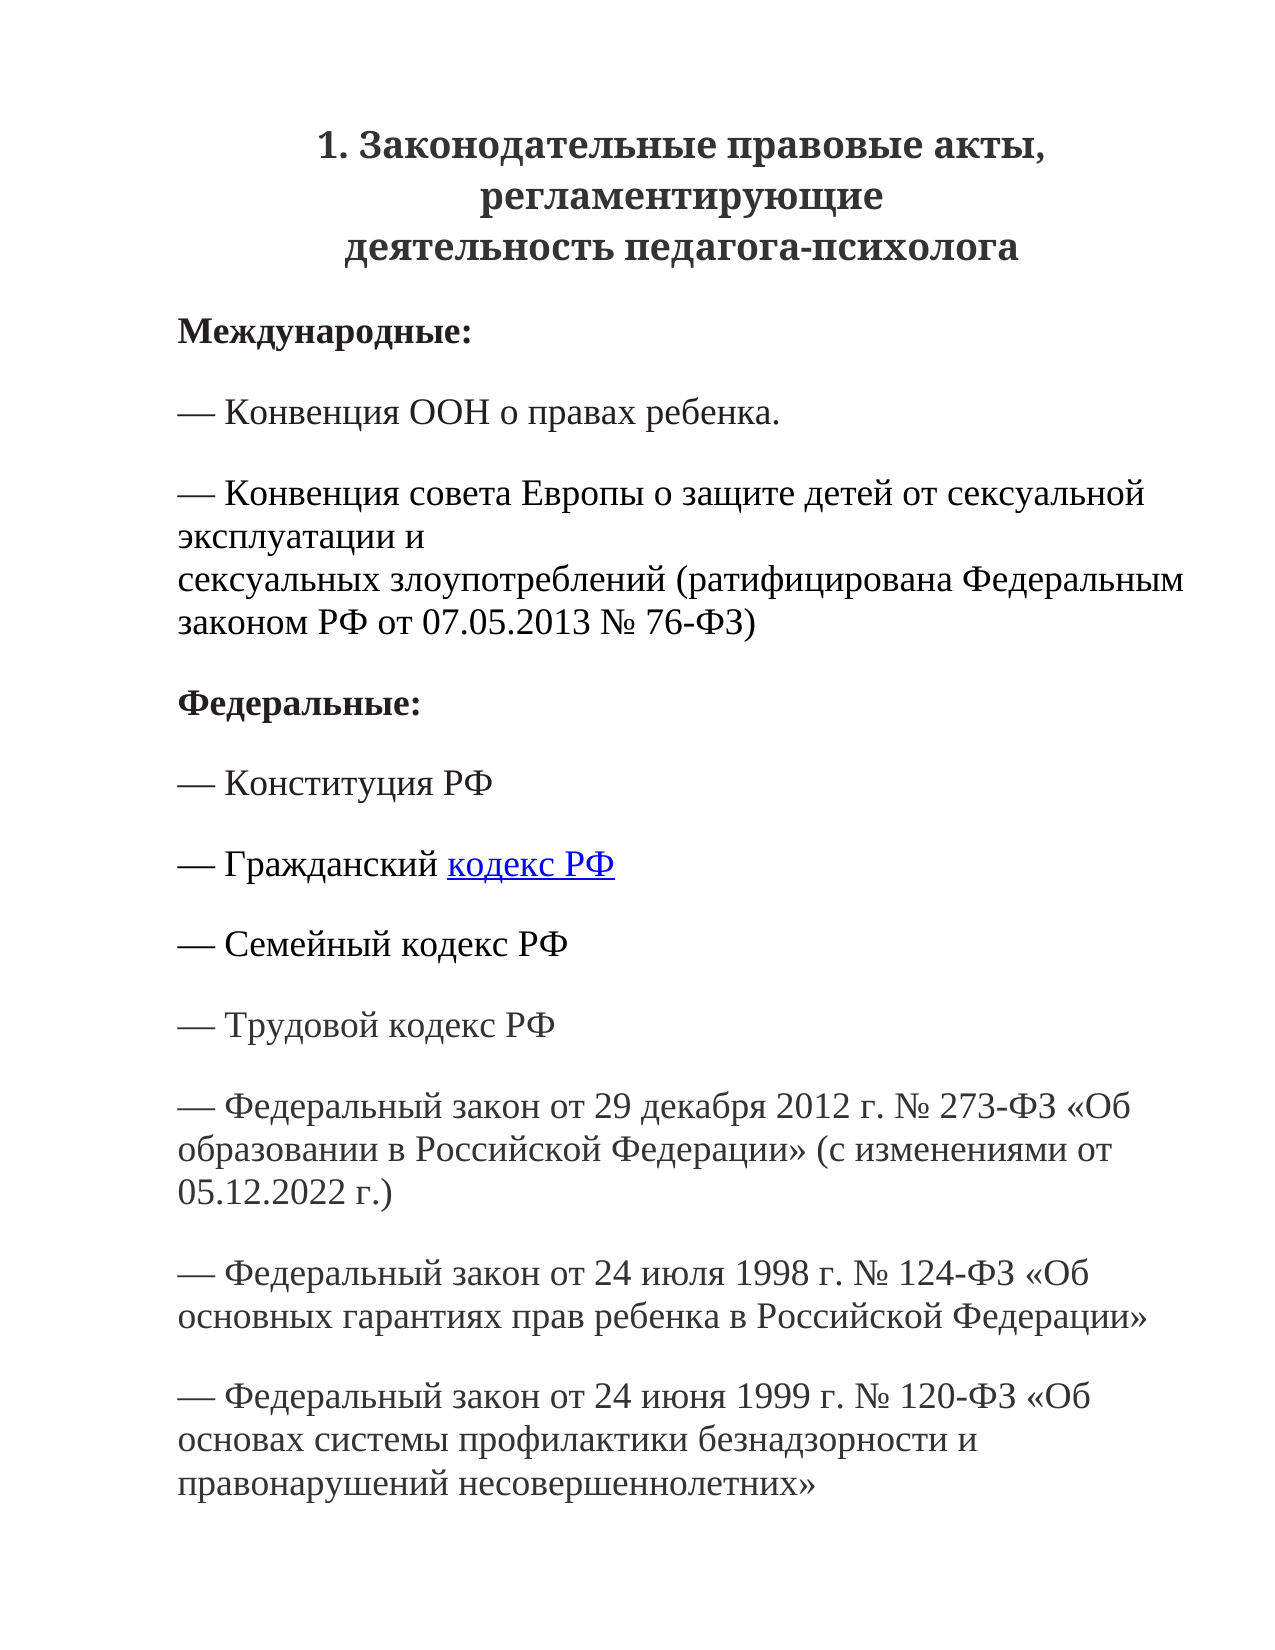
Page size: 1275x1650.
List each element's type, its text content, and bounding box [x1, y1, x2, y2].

text — Конвенция ООН о правах ребенка. [177, 389, 1186, 432]
text — Федеральный закон от 29 декабря 2012 г. № 273-ФЗ «Об образовании в Российской Федерации» (с изменениями от 05.12.2022 г.) [177, 1083, 1186, 1212]
text — Гражданский кодекс РФ [177, 841, 1186, 884]
text — Семейный кодекс РФ [177, 922, 1186, 965]
text — Трудовой кодекс РФ [177, 1002, 1186, 1046]
text 1. Законодательные правовые акты, регламентирующие деятельность педагога-психолога [177, 118, 1186, 271]
text — Конституция РФ [177, 761, 1186, 804]
text — Федеральный закон от 24 июля 1998 г. № 124-ФЗ «Об основных гарантиях прав ребенка в Российской Федерации» [177, 1250, 1186, 1336]
text Федеральные: [177, 680, 1186, 723]
text — Конвенция совета Европы о защите детей от сексуальной эксплуатации и сексуальных злоупотреблений (ратифицирована Федеральным законом РФ от 07.05.2013 № 76-ФЗ) [177, 470, 1186, 642]
text Международные: [177, 309, 1186, 352]
text — Федеральный закон от 24 июня 1999 г. № 120-ФЗ «Об основах системы профилактики безнадзорности и правонарушений несовершеннолетних» [177, 1374, 1186, 1503]
